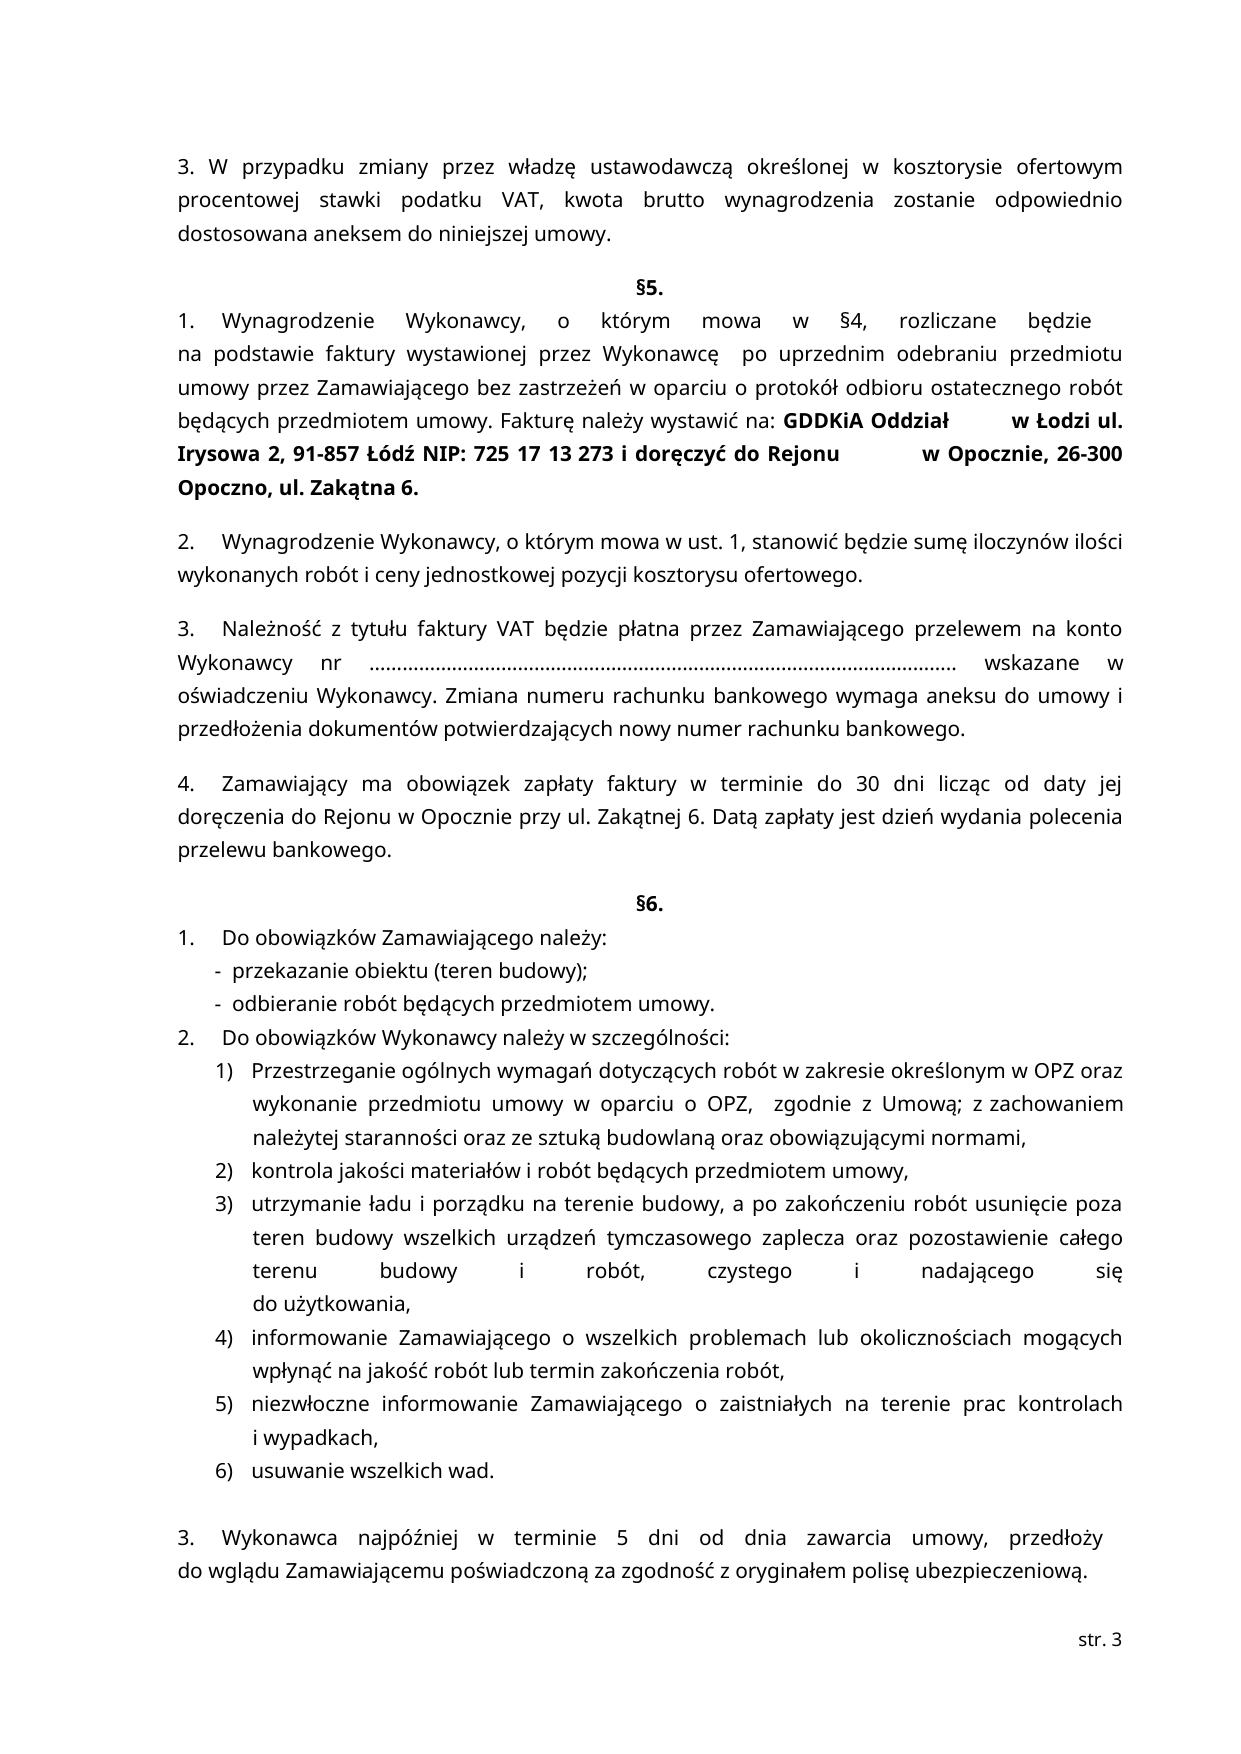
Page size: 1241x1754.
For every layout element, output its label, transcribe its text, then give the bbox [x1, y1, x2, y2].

list utrzymanie ładu i porządku na terenie budowy, a po zakończeniu robót usunięcie poza teren budowy wszelkich urządzeń tymczasowego zaplecza oraz pozostawienie całego terenu budowy i robót, czystego i nadającego się do użytkowania, [215, 1185, 1124, 1318]
text 1. Wynagrodzenie Wykonawcy, o którym mowa w §4, rozliczane będzie na podstawie faktury wystawionej przez Wykonawcę po uprzednim odebraniu przedmiotu umowy przez Zamawiającego bez zastrzeżeń w oparciu o protokół odbioru ostatecznego robót będących przedmiotem umowy. Fakturę należy wystawić na: GDDKiA Oddział w Łodzi ul. Irysowa 2, 91-857 Łódź NIP: 725 17 13 273 i doręczyć do Rejonu w Opocznie, 26-300 Opoczno, ul. Zakątna 6. [177, 302, 1124, 502]
text 3. Wykonawca najpóźniej w terminie 5 dni od dnia zawarcia umowy, przedłoży do wglądu Zamawiającemu poświadczoną za zgodność z oryginałem polisę ubezpieczeniową. [177, 1518, 1124, 1585]
text §6. [177, 885, 1122, 918]
text 4. Zamawiający ma obowiązek zapłaty faktury w terminie do 30 dni licząc od daty jej doręczenia do Rejonu w Opocznie przy ul. Zakątnej 6. Datą zapłaty jest dzień wydania polecenia przelewu bankowego. [177, 764, 1124, 864]
text - odbieranie robót będących przedmiotem umowy. [214, 985, 1124, 1018]
list §5. [177, 268, 1122, 302]
text - przekazanie obiektu (teren budowy); [214, 952, 1124, 985]
text 2. Wynagrodzenie Wykonawcy, o którym mowa w ust. 1, stanowić będzie sumę iloczynów ilości wykonanych robót i ceny jednostkowej pozycji kosztorysu ofertowego. [177, 523, 1124, 589]
text 3. W przypadku zmiany przez władzę ustawodawczą określonej w kosztorysie ofertowym procentowej stawki podatku VAT, kwota brutto wynagrodzenia zostanie odpowiednio dostosowana aneksem do niniejszej umowy. [177, 148, 1124, 248]
list Przestrzeganie ogólnych wymagań dotyczących robót w zakresie określonym w OPZ oraz wykonanie przedmiotu umowy w oparciu o OPZ, zgodnie z Umową; z zachowaniem należytej staranności oraz ze sztuką budowlaną oraz obowiązującymi normami, [215, 1052, 1124, 1152]
text 3. Należność z tytułu faktury VAT będzie płatna przez Zamawiającego przelewem na konto Wykonawcy nr …………………………………………………………………………………………….. wskazane w oświadczeniu Wykonawcy. Zmiana numeru rachunku bankowego wymaga aneksu do umowy i przedłożenia dokumentów potwierdzających nowy numer rachunku bankowego. [177, 610, 1124, 743]
list informowanie Zamawiającego o wszelkich problemach lub okolicznościach mogących wpłynąć na jakość robót lub termin zakończenia robót, [215, 1318, 1124, 1385]
list niezwłoczne informowanie Zamawiającego o zaistniałych na terenie prac kontrolach i wypadkach, [215, 1385, 1124, 1452]
list kontrola jakości materiałów i robót będących przedmiotem umowy, [215, 1152, 1124, 1185]
text 1. Do obowiązków Zamawiającego należy: [177, 918, 1124, 952]
text 2. Do obowiązków Wykonawcy należy w szczególności: [177, 1018, 1124, 1052]
list usuwanie wszelkich wad. [215, 1452, 1124, 1485]
